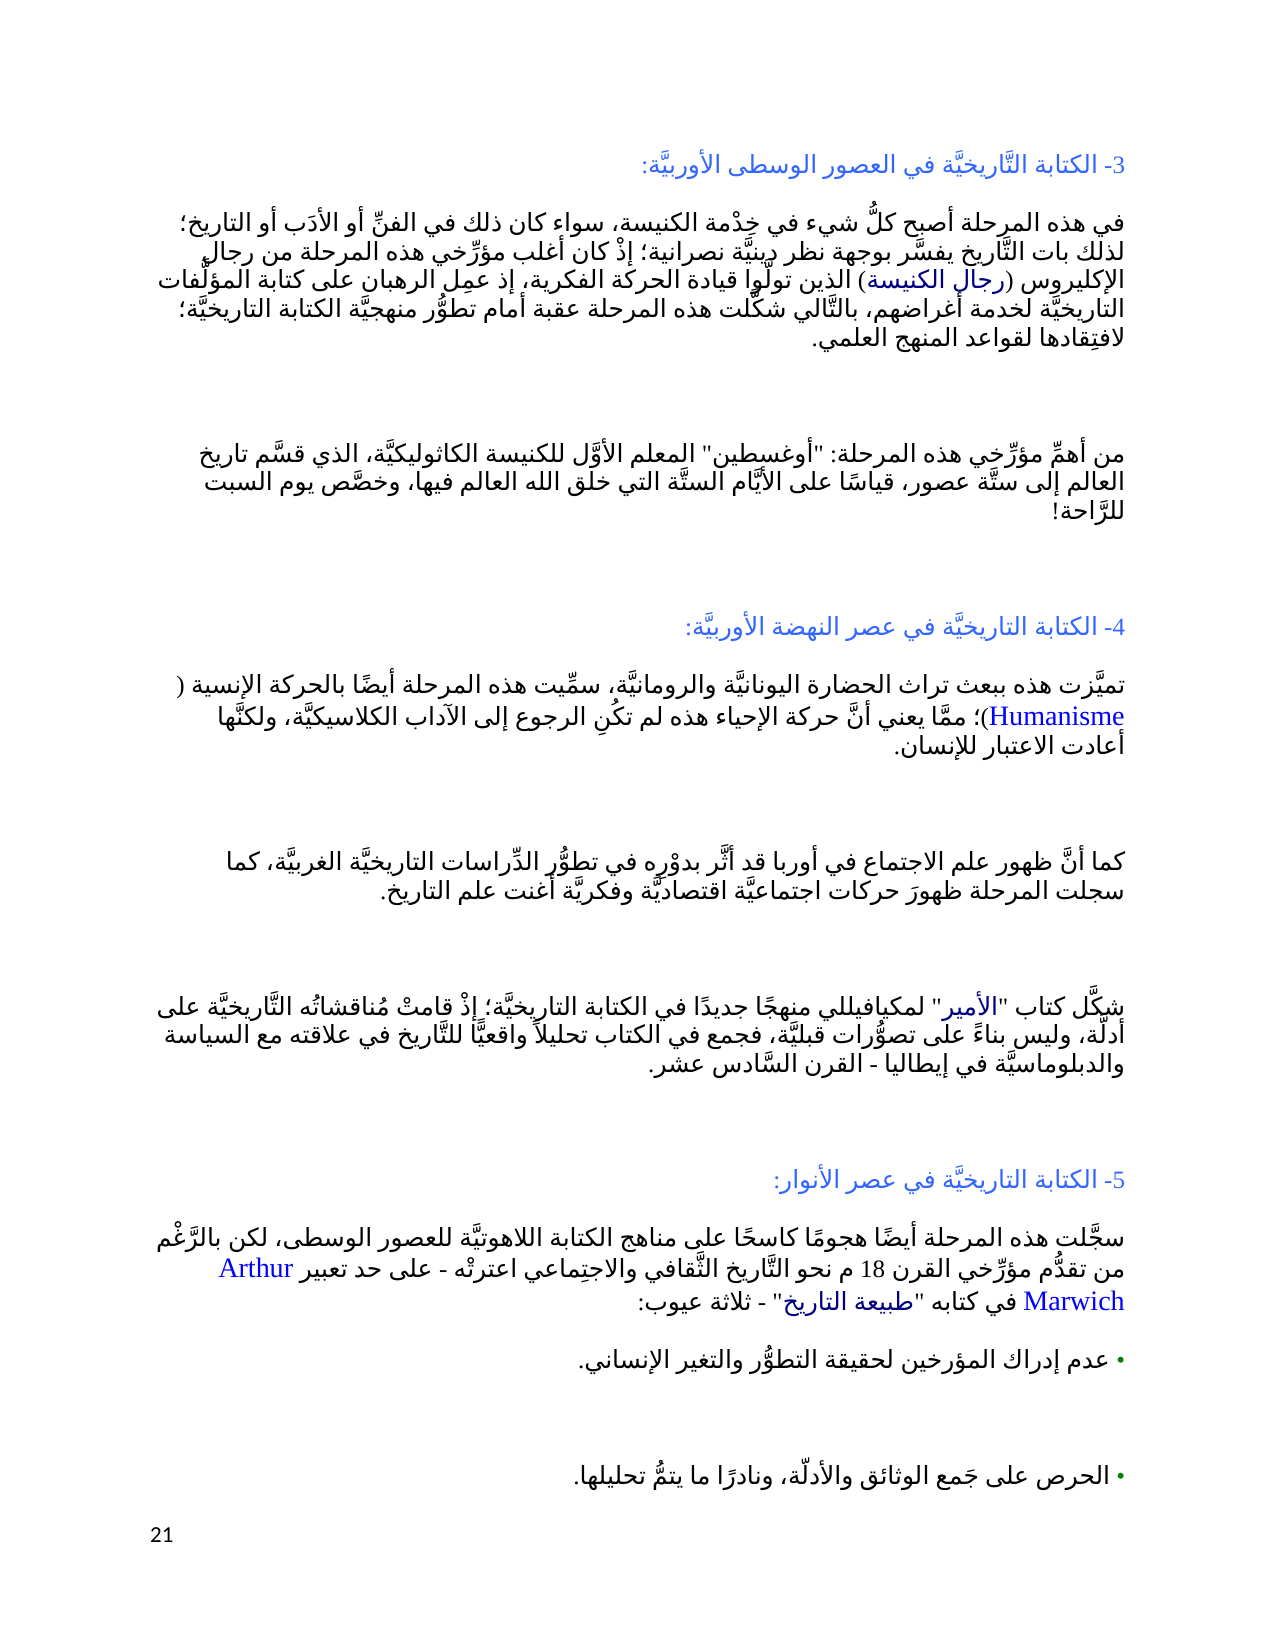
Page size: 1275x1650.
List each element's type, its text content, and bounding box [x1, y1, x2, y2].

text من أهمِّ مؤرِّخي هذه المرحلة: "أوغسطين" المعلم الأوَّل للكنيسة الكاثوليكيَّة، الذي قسَّم تاريخ العالم إلى ستَّة عصور، قياسًا على الأيَّام الستَّة التي خلق الله العالم فيها، وخصَّص يوم السبت للرَّاحة! [150, 439, 1125, 525]
text في هذه المرحلة أصبح كلُّ شيء في خِدْمة الكنيسة، سواء كان ذلك في الفنِّ أو الأدَب أو التاريخ؛ لذلك بات التَّاريخ يفسَّر بوجهة نظر دينيَّة نصرانية؛ إذْ كان أغلب مؤرِّخي هذه المرحلة من رجال الإكليروس (رجال الكنيسة) الذين تولَّوا قيادة الحركة الفكرية، إذ عمِل الرهبان على كتابة المؤلَّفات التاريخيَّة لخدمة أغراضهم، بالتَّالي شكَّلت هذه المرحلة عقبة أمام تطوُّر منهجيَّة الكتابة التاريخيَّة؛ لافتِقادها لقواعد المنهج العلمي. [150, 208, 1125, 352]
text • عدم إدراك المؤرخين لحقيقة التطوُّر والتغير الإنساني. [150, 1346, 1125, 1374]
text تميَّزت هذه ببعث تراث الحضارة اليونانيَّة والرومانيَّة، سمِّيت هذه المرحلة أيضًا بالحركة الإنسية (Humanisme)؛ ممَّا يعني أنَّ حركة الإحياء هذه لم تكُنِ الرجوع إلى الآداب الكلاسيكيَّة، ولكنَّها أعادت الاعتبار للإنسان. [150, 670, 1125, 760]
text 4- الكتابة التاريخيَّة في عصر النهضة الأوربيَّة: [150, 612, 1125, 641]
text شكَّل كتاب "الأمير" لمكيافيللي منهجًا جديدًا في الكتابة التاريخيَّة؛ إذْ قامتْ مُناقشاتُه التَّاريخيَّة على أدلَّة، وليس بناءً على تصوُّرات قبليَّة، فجمع في الكتاب تحليلاً واقعيًّا للتَّاريخ في علاقته مع السياسة والدبلوماسيَّة في إيطاليا - القرن السَّادس عشر. [150, 992, 1125, 1078]
text كما أنَّ ظهور علم الاجتماع في أوربا قد أثَّر بدوْرِه في تطوُّر الدِّراسات التاريخيَّة الغربيَّة، كما سجلت المرحلة ظهورَ حركات اجتماعيَّة اقتصاديَّة وفكريَّة أغنت علم التاريخ. [150, 847, 1125, 904]
text 3- الكتابة التَّاريخيَّة في العصور الوسطى الأوربيَّة: [150, 150, 1125, 179]
text • الحرص على جَمع الوثائق والأدلّة، ونادرًا ما يتمُّ تحليلها. [150, 1461, 1125, 1490]
text سجَّلت هذه المرحلة أيضًا هجومًا كاسحًا على مناهج الكتابة اللاهوتيَّة للعصور الوسطى، لكن بالرَّغْم من تقدُّم مؤرِّخي القرن 18 م نحو التَّاريخ الثَّقافي والاجتِماعي اعترتْه - على حد تعبير Arthur Marwich في كتابه "طبيعة التاريخ" - ثلاثة عيوب: [150, 1223, 1125, 1316]
text 5- الكتابة التاريخيَّة في عصر الأنوار: [150, 1165, 1125, 1194]
